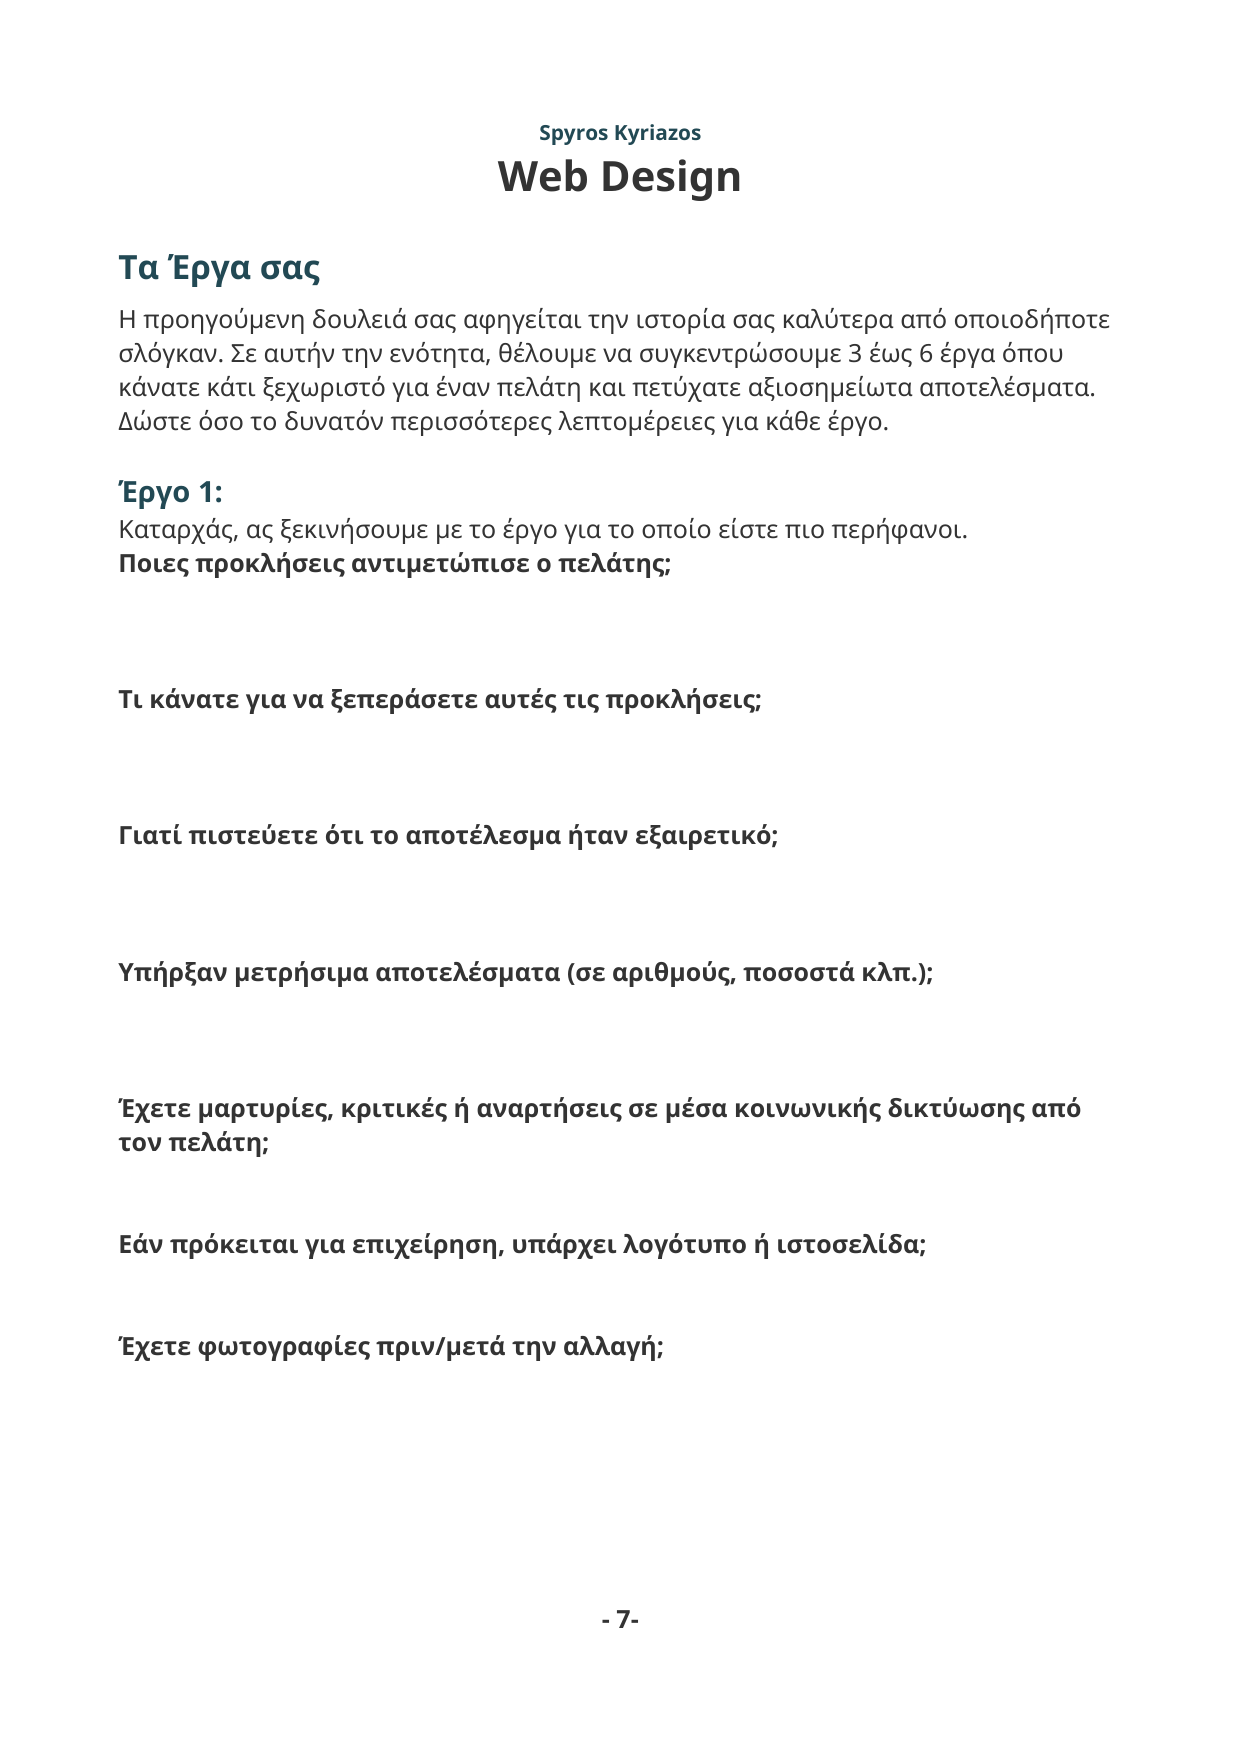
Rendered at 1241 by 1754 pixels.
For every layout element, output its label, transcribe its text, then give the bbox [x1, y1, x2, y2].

text Έργο 1: [118, 472, 1122, 511]
text Η προηγούμενη δουλειά σας αφηγείται την ιστορία σας καλύτερα από οποιοδήποτε σλόγκαν. Σε αυτήν την ενότητα, θέλουμε να συγκεντρώσουμε 3 έως 6 έργα όπου κάνατε κάτι ξεχωριστό για έναν πελάτη και πετύχατε αξιοσημείωτα αποτελέσματα. Δώστε όσο το δυνατόν περισσότερες λεπτομέρειες για κάθε έργο. [118, 301, 1122, 438]
subtitle Τα Έργα σας [118, 243, 1122, 289]
text Καταρχάς, ας ξεκινήσουμε με το έργο για το οποίο είστε πιο περήφανοι. [118, 511, 1122, 545]
text Ποιες προκλήσεις αντιμετώπισε ο πελάτης; [118, 545, 1122, 579]
text Έχετε φωτογραφίες πριν/μετά την αλλαγή; [118, 1329, 1122, 1363]
text Τι κάνατε για να ξεπεράσετε αυτές τις προκλήσεις; [118, 682, 1122, 716]
text Έχετε μαρτυρίες, κριτικές ή αναρτήσεις σε μέσα κοινωνικής δικτύωσης από τον πελάτη; [118, 1090, 1122, 1158]
text Γιατί πιστεύετε ότι το αποτέλεσμα ήταν εξαιρετικό; [118, 818, 1122, 852]
text Υπήρξαν μετρήσιμα αποτελέσματα (σε αριθμούς, ποσοστά κλπ.); [118, 954, 1122, 988]
text Εάν πρόκειται για επιχείρηση, υπάρχει λογότυπο ή ιστοσελίδα; [118, 1227, 1122, 1261]
